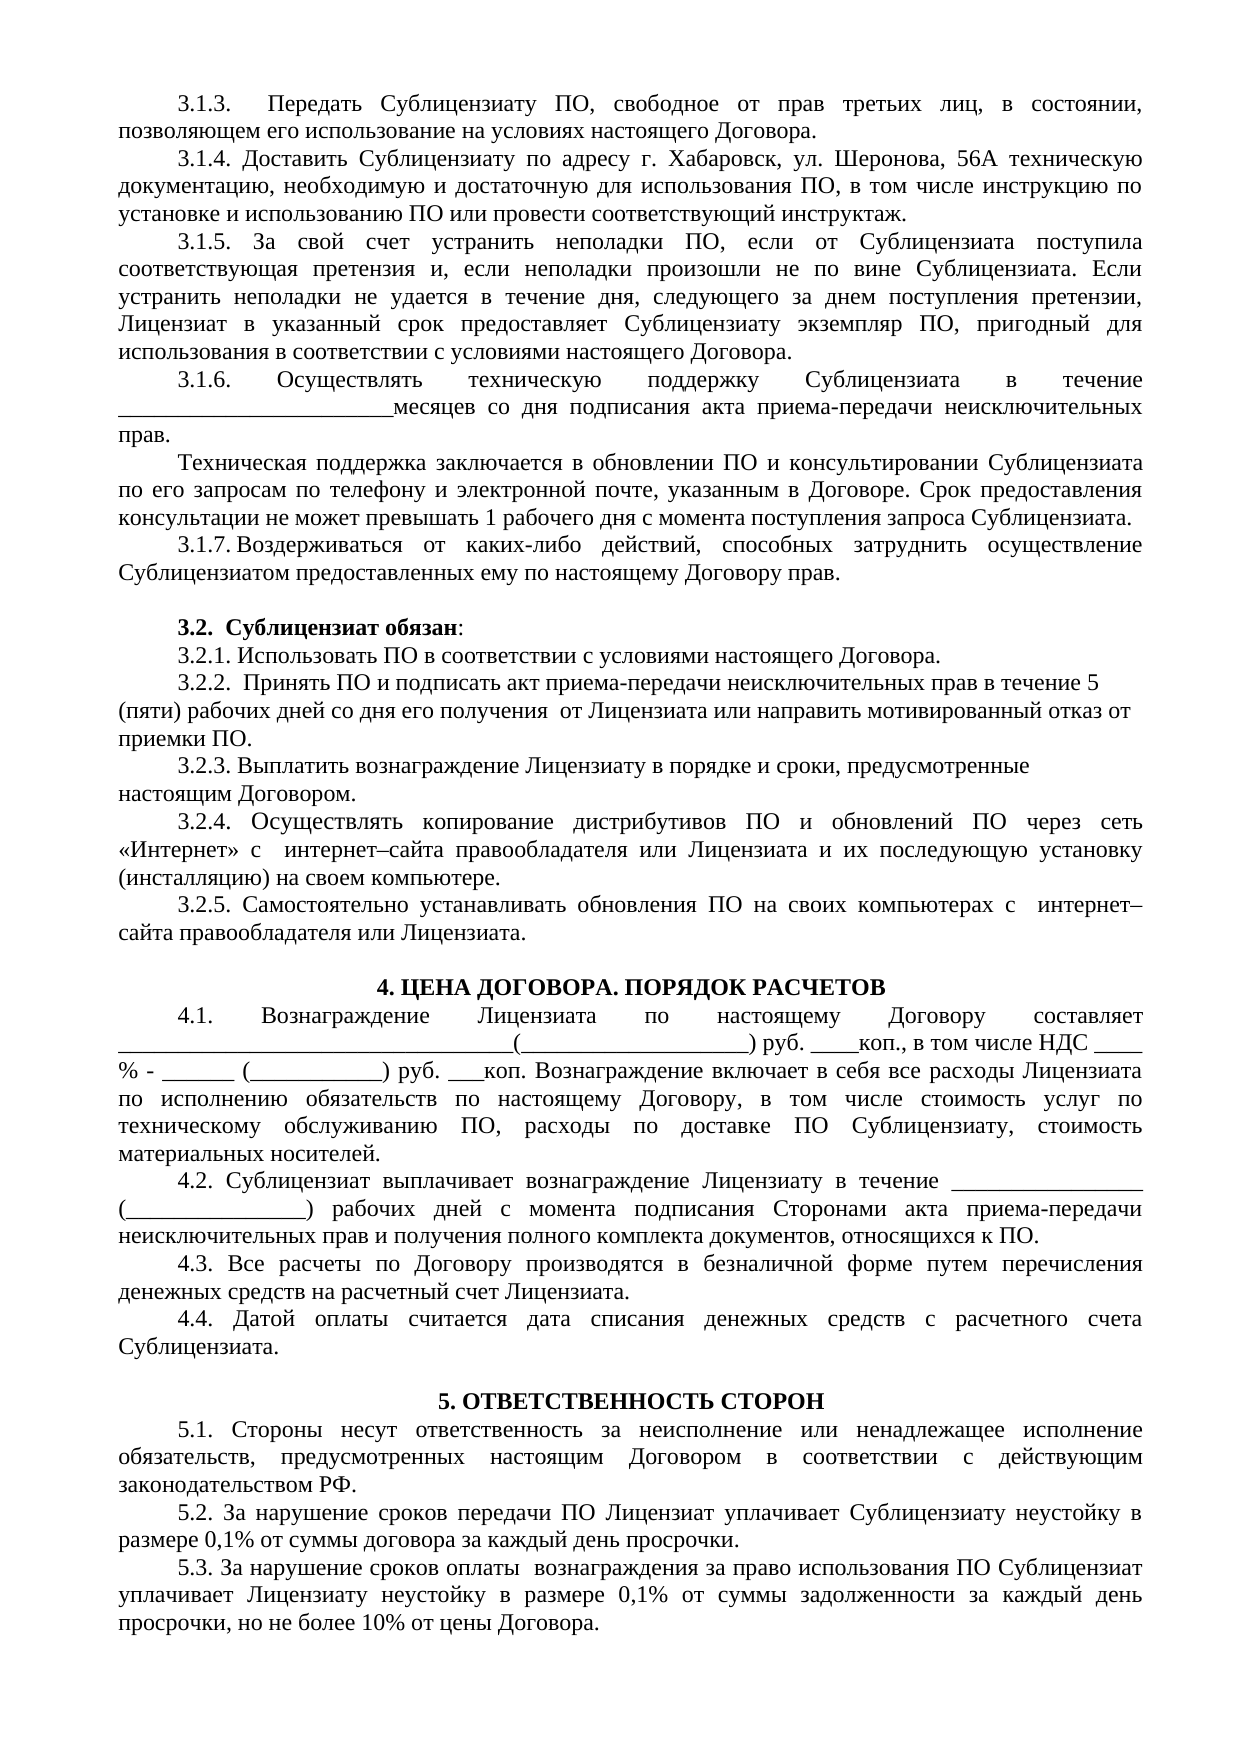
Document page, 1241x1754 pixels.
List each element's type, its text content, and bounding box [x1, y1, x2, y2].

text Техническая поддержка заключается в обновлении ПО и консультировании Сублицензиата по его запросам по телефону и электронной почте, указанным в Договоре. Срок предоставления консультации не может превышать 1 рабочего дня с момента поступления запроса Сублицензиата. [118, 447, 1144, 530]
text 4.2. Сублицензиат выплачивает вознаграждение Лицензиату в течение ________________ (_______________) рабочих дней с момента подписания Сторонами акта приема-передачи неисключительных прав и получения полного комплекта документов, относящихся к ПО. [118, 1166, 1144, 1249]
text 3.2.3. Выплатить вознаграждение Лицензиату в порядке и сроки, предусмотренные настоящим Договором. [118, 751, 1144, 806]
text 3.1.6. Осуществлять техническую поддержку Сублицензиата в течение _______________________месяцев со дня подписания акта приема-передачи неисключительных прав. [118, 365, 1144, 447]
text 5.2. За нарушение сроков передачи ПО Лицензиат уплачивает Сублицензиату неустойку в размере 0,1% от суммы договора за каждый день просрочки. [118, 1498, 1144, 1553]
list Воздерживаться от каких-либо действий, способных затруднить осуществление Сублицензиатом предоставленных ему по настоящему Договору прав. [118, 530, 1144, 586]
text 3.2. Сублицензиат обязан: [118, 613, 1144, 641]
text 5.3. За нарушение сроков оплаты вознаграждения за право использования ПО Сублицензиат уплачивает Лицензиату неустойку в размере 0,1% от суммы задолженности за каждый день просрочки, но не более 10% от цены Договора. [118, 1553, 1144, 1636]
text 3.2.4. Осуществлять копирование дистрибутивов ПО и обновлений ПО через сеть «Интернет» с интернет–сайта правообладателя или Лицензиата и их последующую установку (инсталляцию) на своем компьютере. [118, 806, 1144, 890]
text 5.1. Стороны несут ответственность за неисполнение или ненадлежащее исполнение обязательств, предусмотренных настоящим Договором в соответствии с действующим законодательством РФ. [118, 1415, 1144, 1498]
text 3.1.5. За свой счет устранить неполадки ПО, если от Сублицензиата поступила соответствующая претензия и, если неполадки произошли не по вине Сублицензиата. Если устранить неполадки не удается в течение дня, следующего за днем поступления претензии, Лицензиат в указанный срок предоставляет Сублицензиату экземпляр ПО, пригодный для использования в соответствии с условиями настоящего Договора. [118, 227, 1144, 365]
text 3.1.4. Доставить Сублицензиату по адресу г. Хабаровск, ул. Шеронова, 56А техническую документацию, необходимую и достаточную для использования ПО, в том числе инструкцию по установке и использованию ПО или провести соответствующий инструктаж. [118, 144, 1144, 227]
text 4.1. Вознаграждение Лицензиата по настоящему Договору составляет _________________________________(___________________) руб. ____коп., в том числе НДС ____% - ______ (___________) руб. ___коп. Вознаграждение включает в себя все расходы Лицензиата по исполнению обязательств по настоящему Договору, в том числе стоимость услуг по техническому обслуживанию ПО, расходы по доставке ПО Сублицензиату, стоимость материальных носителей. [118, 1001, 1144, 1166]
text 3.2.5. Самостоятельно устанавливать обновления ПО на своих компьютерах с интернет–сайта правообладателя или Лицензиата. [118, 890, 1144, 946]
text 3.1.3. Передать Сублицензиату ПО, свободное от прав третьих лиц, в состоянии, позволяющем его использование на условиях настоящего Договора. [118, 89, 1144, 144]
text 3.2.1. Использовать ПО в соответствии с условиями настоящего Договора. [118, 641, 1144, 668]
text 4.4. Датой оплаты считается дата списания денежных средств с расчетного счета Сублицензиата. [118, 1304, 1144, 1359]
text 4. ЦЕНА ДОГОВОРА. ПОРЯДОК РАСЧЕТОВ [118, 973, 1144, 1001]
text 3.2.2. Принять ПО и подписать акт приема-передачи неисключительных прав в течение 5 (пяти) рабочих дней со дня его получения от Лицензиата или направить мотивированный отказ от приемки ПО. [118, 668, 1144, 751]
text 4.3. Все расчеты по Договору производятся в безналичной форме путем перечисления денежных средств на расчетный счет Лицензиата. [118, 1249, 1144, 1304]
list 5. ОТВЕТСТВЕННОСТЬ СТОРОН [118, 1387, 1144, 1415]
